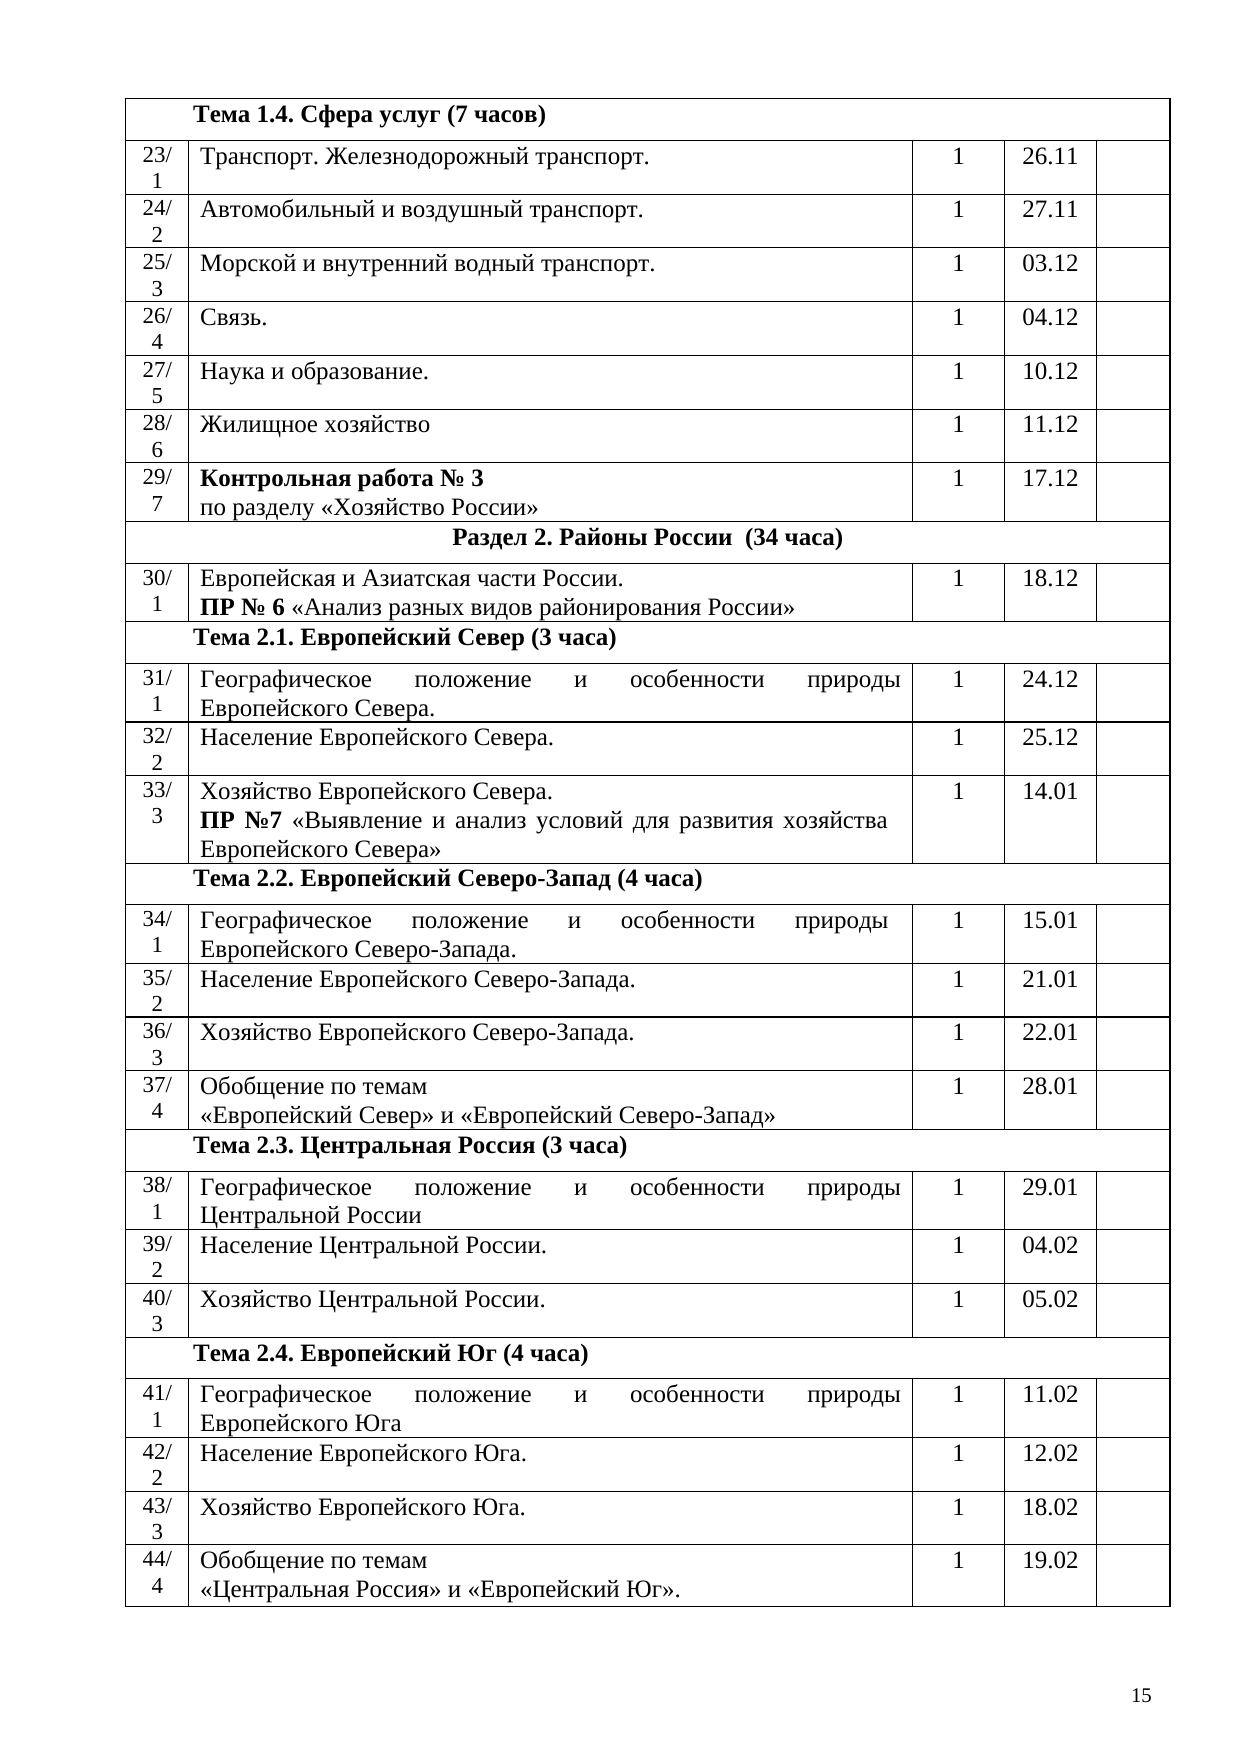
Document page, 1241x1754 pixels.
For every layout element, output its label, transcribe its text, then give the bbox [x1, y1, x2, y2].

table_cell [1097, 141, 1169, 193]
table_cell [1097, 1379, 1169, 1437]
table_cell [1097, 564, 1169, 621]
table_cell [1097, 776, 1169, 862]
table_cell 25.12 [1005, 723, 1096, 775]
table_cell 31/1 [126, 664, 188, 721]
table_cell 1 [913, 723, 1004, 775]
table_cell 38/1 [126, 1172, 188, 1229]
table_cell 1 [913, 1018, 1004, 1070]
table_cell Транспорт. Железнодорожный транспорт. [189, 141, 912, 193]
table_cell 1 [913, 248, 1004, 301]
table_cell 1 [913, 1172, 1004, 1229]
table_cell 1 [913, 1492, 1004, 1544]
table_cell 33/3 [126, 776, 188, 862]
table_cell 29.01 [1005, 1172, 1096, 1229]
table_cell Контрольная работа № 3 по разделу «Хозяйство России» [189, 463, 912, 521]
table_cell Географическое положение и особенности природы Европейского Юга [189, 1379, 912, 1437]
table_cell 36/3 [126, 1018, 188, 1070]
table_cell 29/7 [126, 463, 188, 521]
table_cell Хозяйство Центральной России. [189, 1284, 912, 1337]
table_cell 42/2 [126, 1438, 188, 1491]
table_cell 1 [913, 1379, 1004, 1437]
table_cell 1 [913, 664, 1004, 721]
table_cell [1097, 905, 1169, 963]
table_cell Население Европейского Юга. [189, 1438, 912, 1491]
table_cell 04.02 [1005, 1230, 1096, 1283]
table_cell 17.12 [1005, 463, 1096, 521]
table_cell Связь. [189, 302, 912, 355]
table_cell 27/5 [126, 356, 188, 408]
table_cell 40/3 [126, 1284, 188, 1337]
table_cell 1 [913, 1071, 1004, 1129]
table_cell 41/1 [126, 1379, 188, 1437]
table_cell Географическое положение и особенности природы Центральной России [189, 1172, 912, 1229]
table_cell [1097, 302, 1169, 355]
table_cell Обобщение по темам «Европейский Север» и «Европейский Северо-Запад» [189, 1071, 912, 1129]
table_cell 18.02 [1005, 1492, 1096, 1544]
table_cell Население Центральной России. [189, 1230, 912, 1283]
table_cell Европейская и Азиатская части России. ПР № 6 «Анализ разных видов районирования России» [189, 564, 912, 621]
table_cell 14.01 [1005, 776, 1096, 862]
table_cell 15.01 [1005, 905, 1096, 963]
table_cell Тема 2.2. Европейский Северо-Запад (4 часа) [126, 864, 1169, 904]
table_cell [1097, 1545, 1169, 1606]
table_cell 30/1 [126, 564, 188, 621]
table_cell [1097, 248, 1169, 301]
table_cell 44/4 [126, 1545, 188, 1606]
table_cell Тема 2.4. Европейский Юг (4 часа) [126, 1338, 1169, 1378]
table_cell Тема 2.1. Европейский Север (3 часа) [126, 622, 1169, 663]
table_cell 27.11 [1005, 195, 1096, 247]
table_cell Население Европейского Северо-Запада. [189, 964, 912, 1016]
table_cell Хозяйство Европейского Северо-Запада. [189, 1018, 912, 1070]
table_cell [1097, 1172, 1169, 1229]
table_cell Географическое положение и особенности природы Европейского Севера. [189, 664, 912, 721]
table_cell Обобщение по темам «Центральная Россия» и «Европейский Юг». [189, 1545, 912, 1606]
table_cell [1097, 964, 1169, 1016]
table_cell [1097, 1492, 1169, 1544]
table_cell 24/2 [126, 195, 188, 247]
table_cell 03.12 [1005, 248, 1096, 301]
table_cell [1097, 1018, 1169, 1070]
table_cell [1097, 723, 1169, 775]
table_cell Тема 2.3. Центральная Россия (3 часа) [126, 1130, 1169, 1171]
table_cell 1 [913, 964, 1004, 1016]
table_cell [1097, 195, 1169, 247]
table_cell 1 [913, 1545, 1004, 1606]
table_cell Жилищное хозяйство [189, 410, 912, 462]
table_cell 22.01 [1005, 1018, 1096, 1070]
table_cell 1 [913, 302, 1004, 355]
table_cell [1097, 664, 1169, 721]
table_cell 11.02 [1005, 1379, 1096, 1437]
table_cell 34/1 [126, 905, 188, 963]
table_cell [1097, 1230, 1169, 1283]
table_cell [1097, 1071, 1169, 1129]
table_cell 1 [913, 356, 1004, 408]
table_cell 43/3 [126, 1492, 188, 1544]
table_cell 28/6 [126, 410, 188, 462]
table_cell 1 [913, 564, 1004, 621]
table_cell 19.02 [1005, 1545, 1096, 1606]
table_cell [1097, 463, 1169, 521]
table_cell 28.01 [1005, 1071, 1096, 1129]
table_cell Хозяйство Европейского Юга. [189, 1492, 912, 1544]
table_cell Географическое положение и особенности природы Европейского Северо-Запада. [189, 905, 912, 963]
table_cell Наука и образование. [189, 356, 912, 408]
table_cell 37/4 [126, 1071, 188, 1129]
table_cell 1 [913, 905, 1004, 963]
table_cell 05.02 [1005, 1284, 1096, 1337]
table_cell 04.12 [1005, 302, 1096, 355]
table_cell Население Европейского Севера. [189, 723, 912, 775]
table_cell Раздел 2. Районы России (34 часа) [126, 522, 1169, 562]
table_cell 1 [913, 463, 1004, 521]
table_cell 26.11 [1005, 141, 1096, 193]
table_cell 1 [913, 410, 1004, 462]
table_cell [1097, 1438, 1169, 1491]
table_cell 1 [913, 141, 1004, 193]
table_cell 1 [913, 195, 1004, 247]
table_cell [1097, 356, 1169, 408]
table_cell 1 [913, 1438, 1004, 1491]
table_cell 1 [913, 1284, 1004, 1337]
table_cell Тема 1.4. Сфера услуг (7 часов) [126, 99, 1169, 140]
table_cell 1 [913, 776, 1004, 862]
table_cell 26/4 [126, 302, 188, 355]
table_cell 32/2 [126, 723, 188, 775]
table_cell 24.12 [1005, 664, 1096, 721]
table_cell [1097, 1284, 1169, 1337]
table_cell 25/3 [126, 248, 188, 301]
table_cell Морской и внутренний водный транспорт. [189, 248, 912, 301]
table_cell 11.12 [1005, 410, 1096, 462]
table_cell 10.12 [1005, 356, 1096, 408]
table_cell [1097, 410, 1169, 462]
table_cell 18.12 [1005, 564, 1096, 621]
table_cell Хозяйство Европейского Севера. ПР №7 «Выявление и анализ условий для развития хозяйства Европейского Севера» [189, 776, 912, 862]
table_cell 12.02 [1005, 1438, 1096, 1491]
table_cell 21.01 [1005, 964, 1096, 1016]
table_cell 39/2 [126, 1230, 188, 1283]
table_cell 1 [913, 1230, 1004, 1283]
table_cell Автомобильный и воздушный транспорт. [189, 195, 912, 247]
table_cell 23/1 [126, 141, 188, 193]
table_cell 35/2 [126, 964, 188, 1016]
